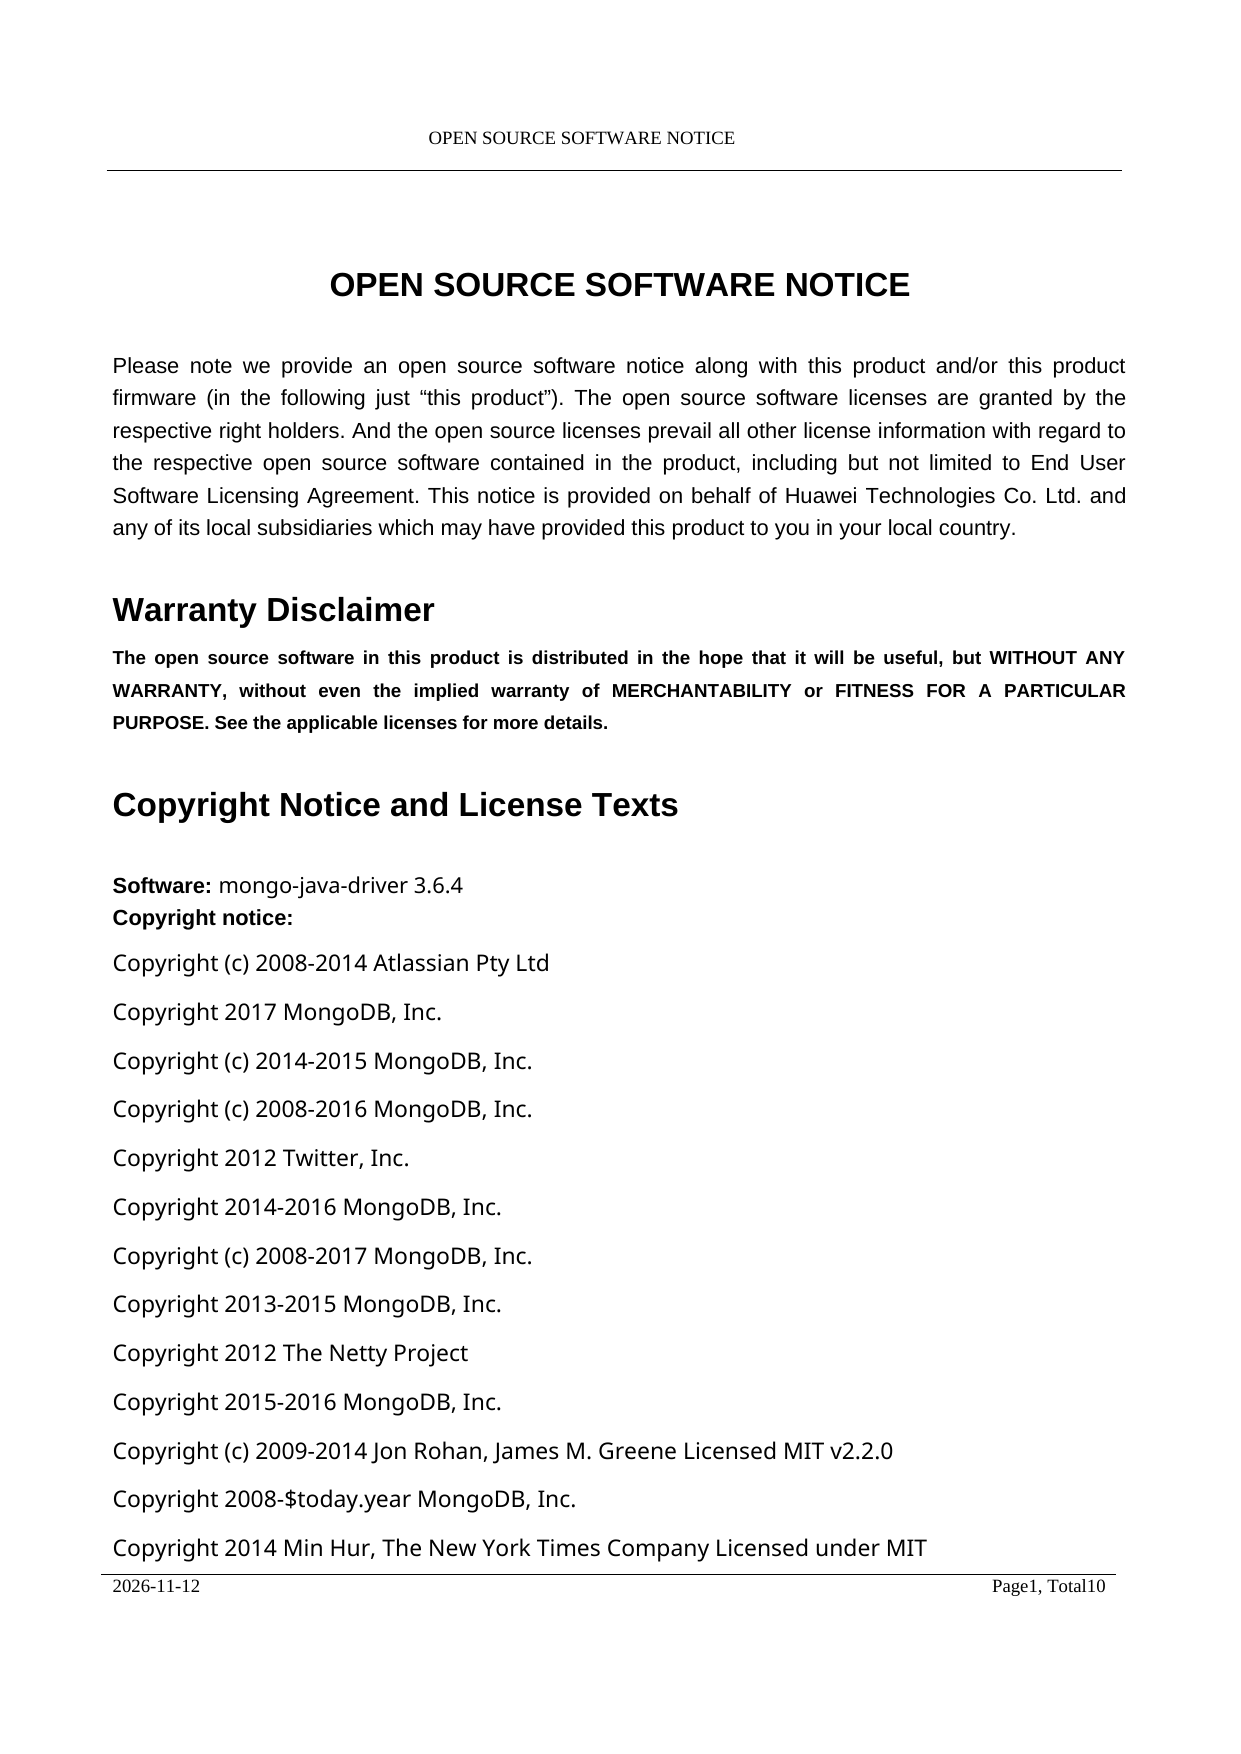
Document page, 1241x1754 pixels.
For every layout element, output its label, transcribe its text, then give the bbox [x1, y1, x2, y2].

text Warranty Disclaimer [112, 576, 1128, 641]
text Copyright notice: [112, 901, 1128, 934]
text Please note we provide an open source software notice along with this product and/or this product firmware (in the following just “this product”). The open source software licenses are granted by the respective right holders. And the open source licenses prevail all other license information with regard to the respective open source software contained in the product, including but not limited to End User Software Licensing Agreement. This notice is provided on behalf of Huawei Technologies Co. Ltd. and any of its local subsidiaries which may have provided this product to you in your local country. [112, 349, 1128, 544]
text OPEN SOURCE SOFTWARE NOTICE [112, 251, 1128, 316]
text Software: mongo-java-driver 3.6.4 [112, 869, 1128, 901]
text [112, 947, 1128, 1564]
text The open source software in this product is distributed in the hope that it will be useful, but WITHOUT ANY WARRANTY, without even the implied warranty of MERCHANTABILITY or FITNESS FOR A PARTICULAR PURPOSE. See the applicable licenses for more details. [112, 641, 1128, 739]
text Copyright Notice and License Texts [112, 771, 1128, 836]
